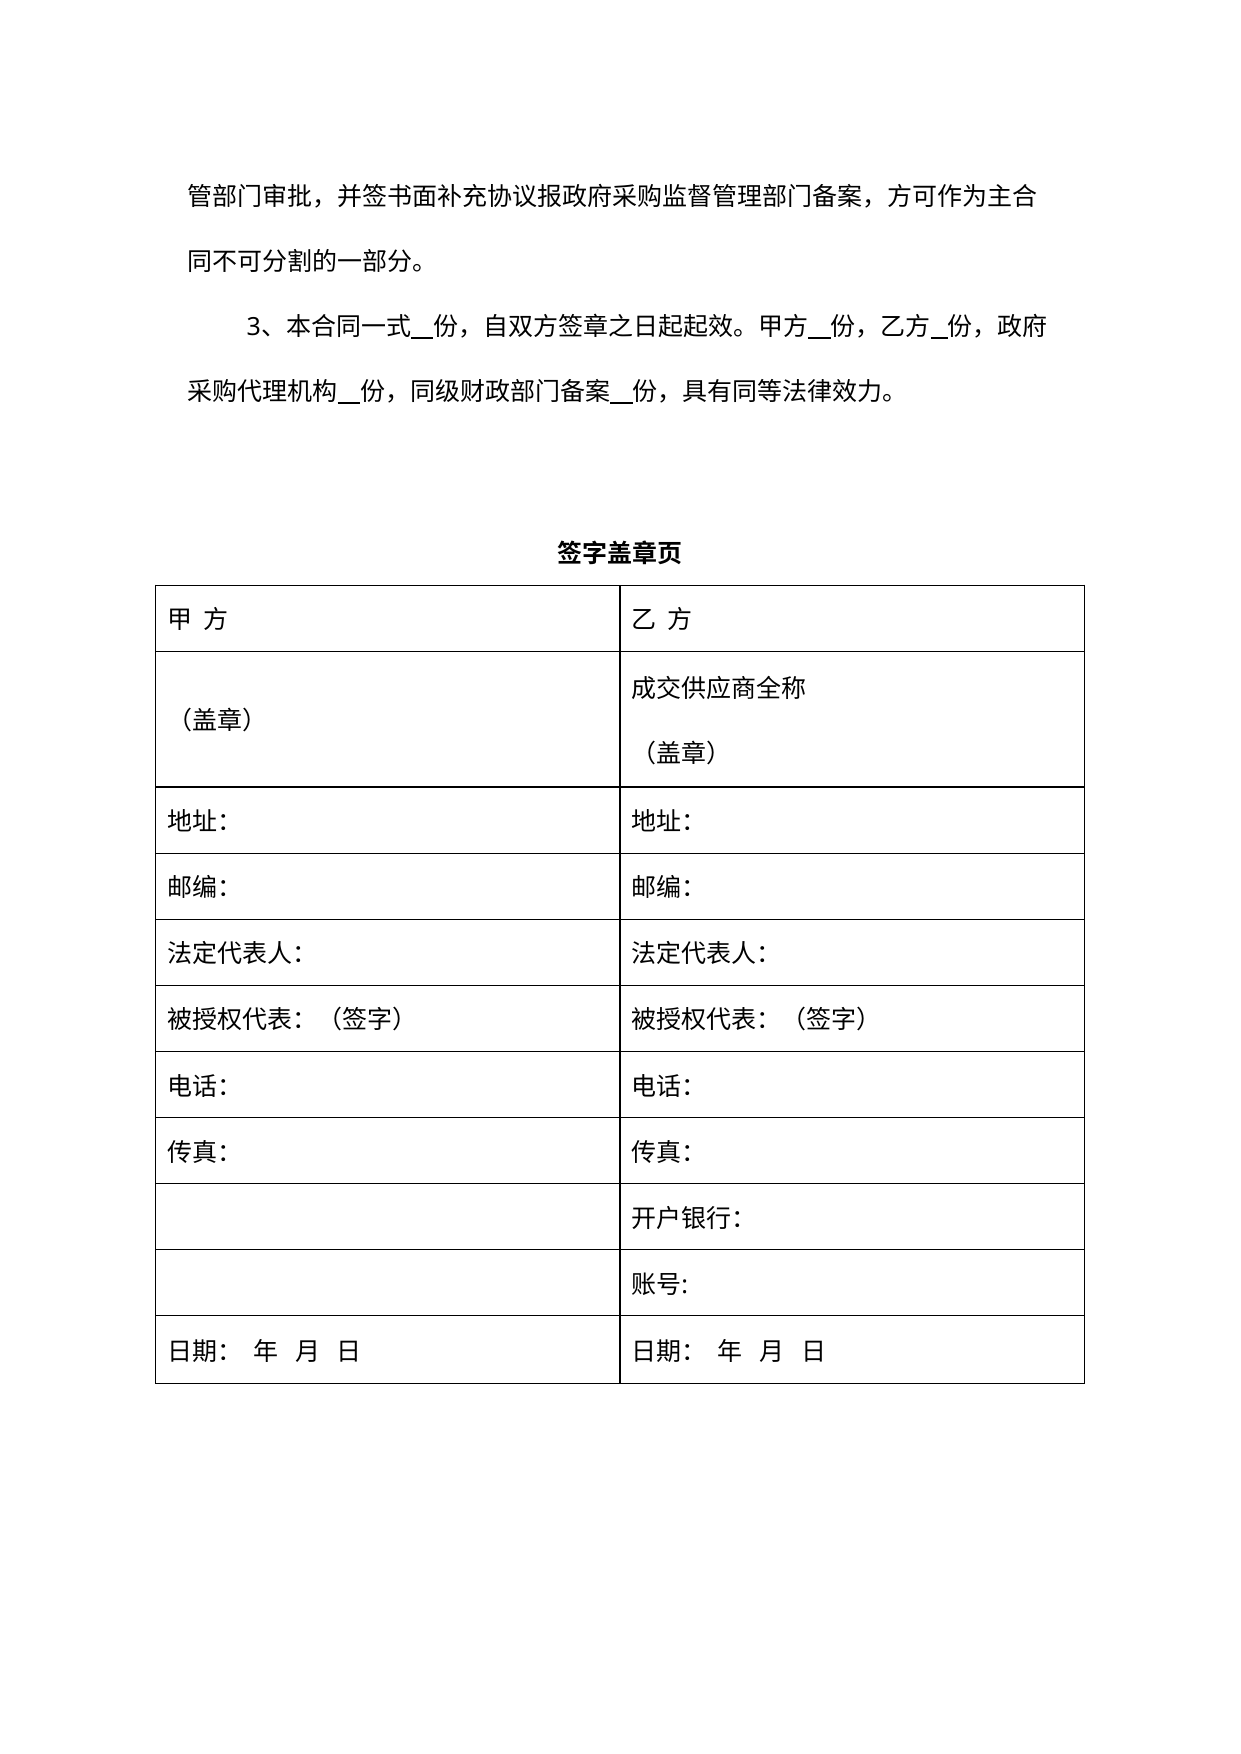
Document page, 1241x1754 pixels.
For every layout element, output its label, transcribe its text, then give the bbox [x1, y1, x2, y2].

table_cell 被授权代表：（签字） [621, 986, 1084, 1051]
table_cell [156, 1184, 619, 1249]
table_cell 成交供应商全称 （盖章） [621, 652, 1084, 786]
table_cell 传真： [621, 1118, 1084, 1183]
table_cell 电话： [621, 1052, 1084, 1117]
table_cell 邮编： [156, 854, 619, 918]
text 签字盖章页 [187, 519, 1053, 584]
table_cell （盖章） [156, 652, 619, 786]
table_cell [156, 1250, 619, 1315]
table_cell 日期： 年 月 日 [156, 1316, 619, 1383]
table_cell 电话： [156, 1052, 619, 1117]
table_cell 开户银行： [621, 1184, 1084, 1249]
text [187, 162, 1053, 292]
table_cell 账号: [621, 1250, 1084, 1315]
table_cell 法定代表人： [621, 920, 1084, 984]
table_cell 邮编： [621, 854, 1084, 918]
table_cell 日期： 年 月 日 [621, 1316, 1084, 1383]
table_header 乙 方 [621, 586, 1084, 651]
table_header 甲 方 [156, 586, 619, 651]
table_cell 法定代表人： [156, 920, 619, 984]
table_cell 传真： [156, 1118, 619, 1183]
table_cell 地址： [621, 788, 1084, 852]
table_cell 被授权代表：（签字） [156, 986, 619, 1051]
text 3、本合同一式 份，自双方签章之日起起效。甲方 份，乙方 份，政府采购代理机构 份，同级财政部门备案 份，具有同等法律效力。 [187, 292, 1053, 422]
table_cell 地址： [156, 788, 619, 852]
